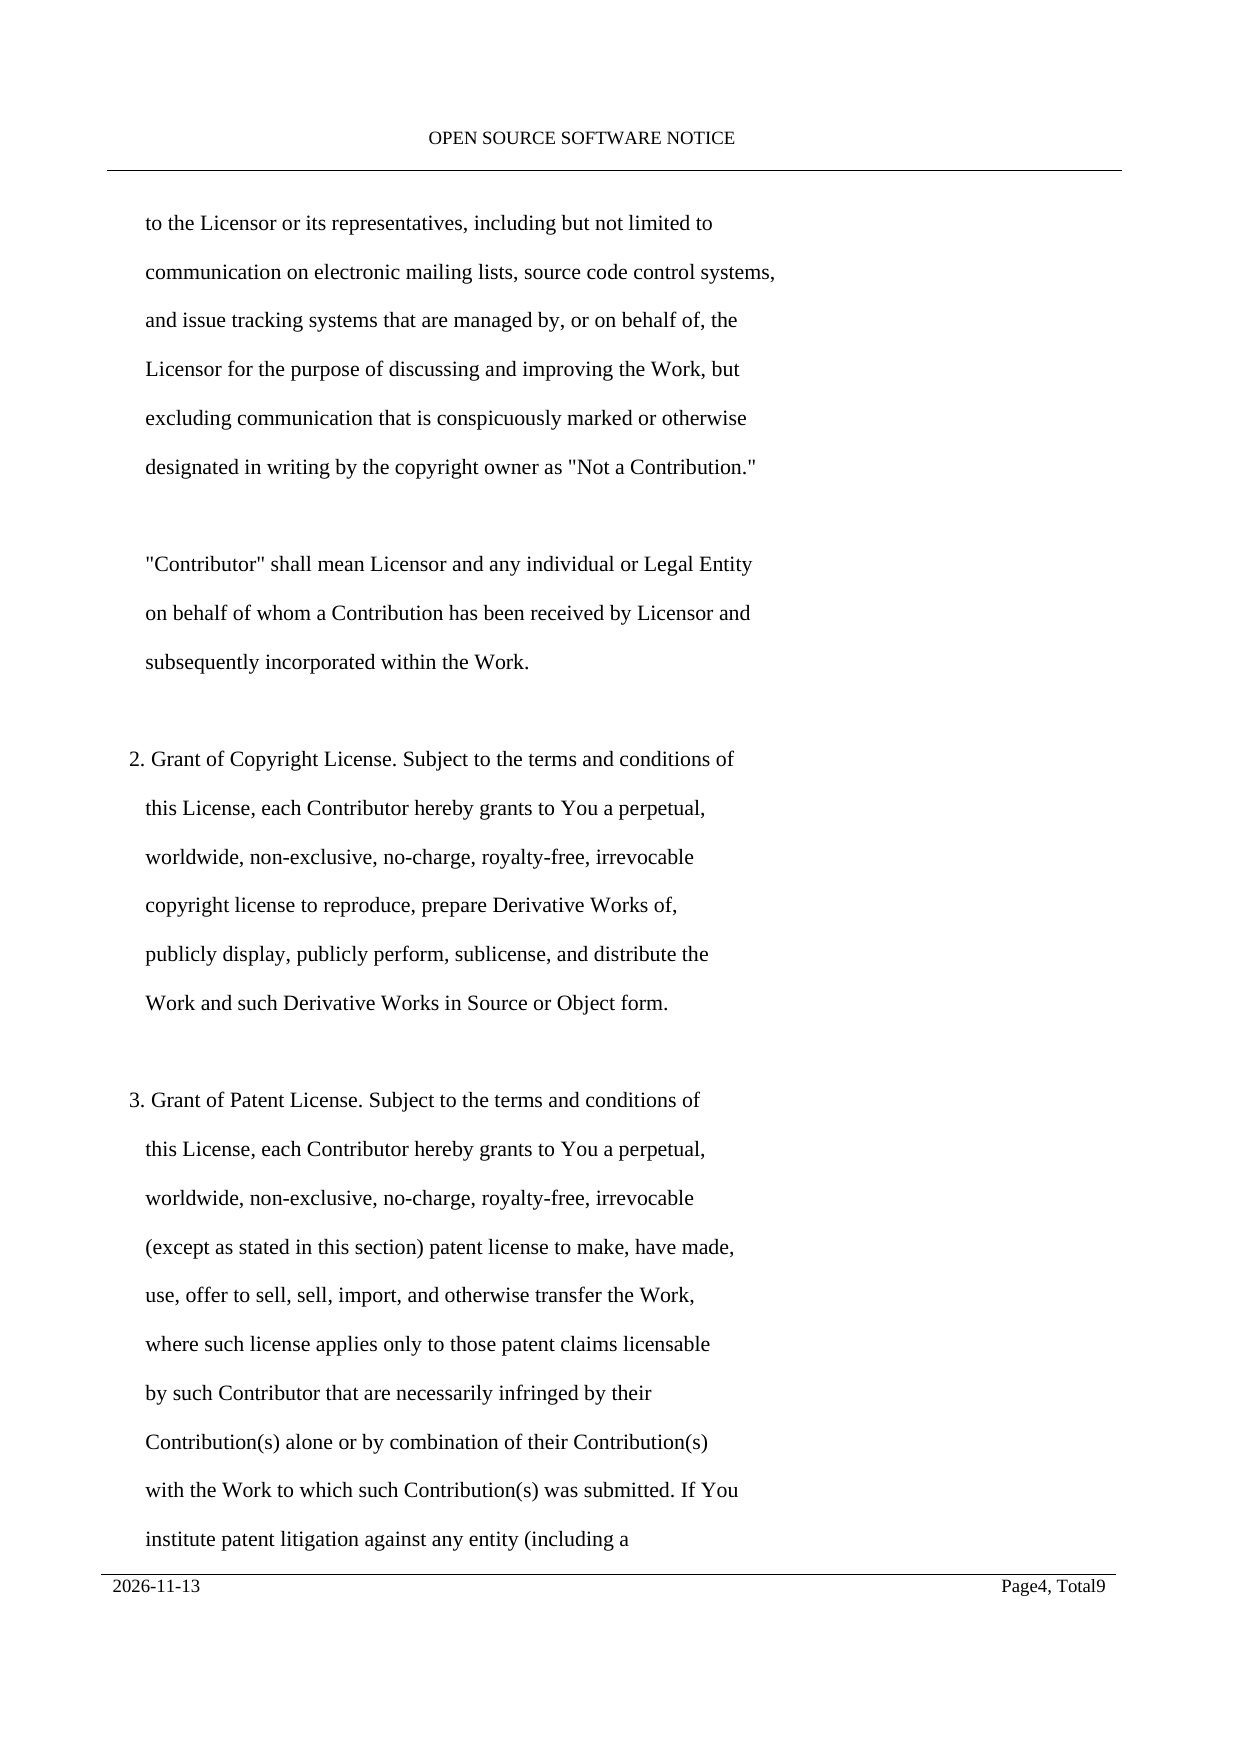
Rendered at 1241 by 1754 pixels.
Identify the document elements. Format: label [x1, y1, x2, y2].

text [112, 206, 1128, 1555]
